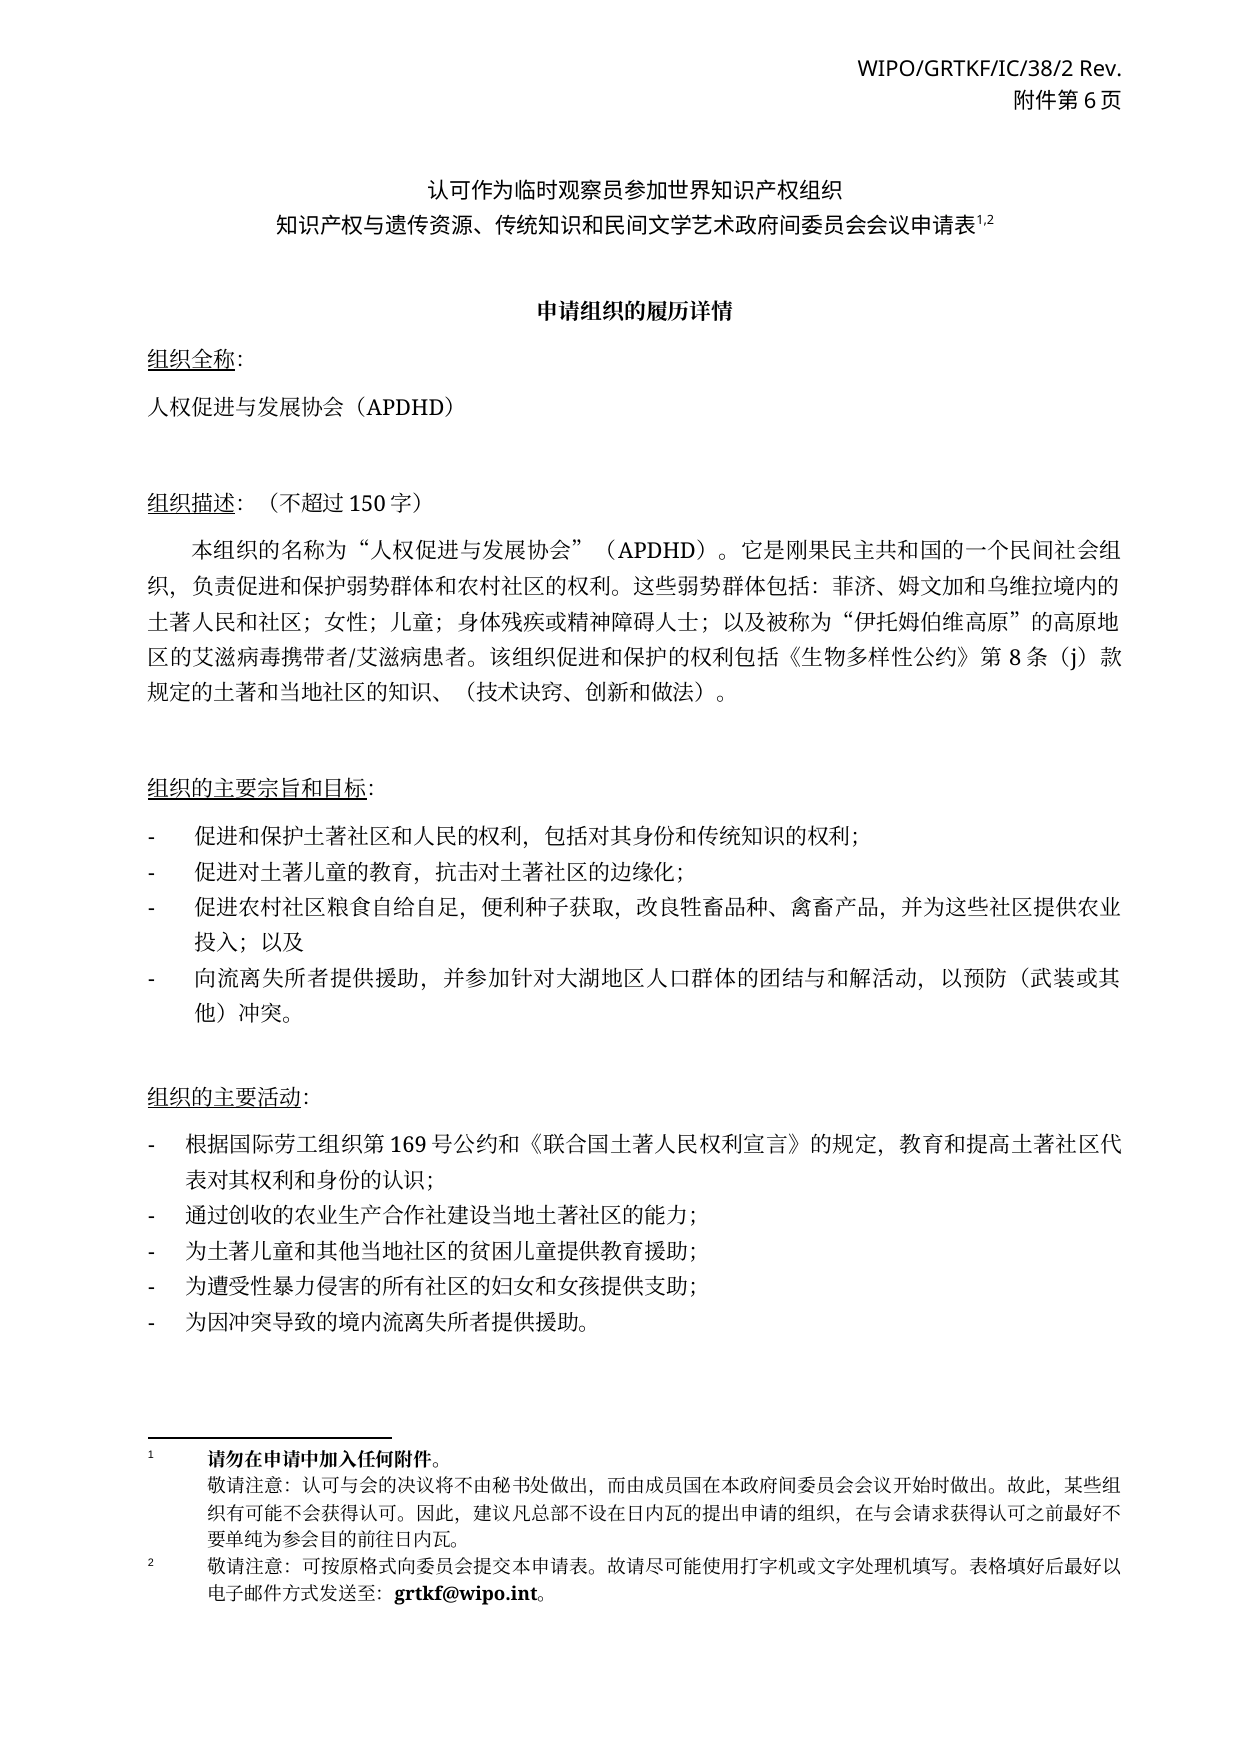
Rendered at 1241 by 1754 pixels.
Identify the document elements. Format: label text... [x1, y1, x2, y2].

text 组织描述：（不超过150字） [148, 482, 1122, 517]
list 促进农村社区粮食自给自足，便利种子获取，改良牲畜品种、禽畜产品，并为这些社区提供农业投入；以及 [148, 886, 1122, 957]
list 为土著儿童和其他当地社区的贫困儿童提供教育援助； [148, 1230, 1122, 1265]
list 通过创收的农业生产合作社建设当地土著社区的能力； [148, 1194, 1122, 1230]
text 申请组织的履历详情 [148, 290, 1122, 326]
list 促进对土著儿童的教育，抗击对土著社区的边缘化； [148, 851, 1122, 886]
text 人权促进与发展协会（APDHD） [148, 386, 1122, 422]
list 为因冲突导致的境内流离失所者提供援助。 [148, 1301, 1122, 1336]
list 为遭受性暴力侵害的所有社区的妇女和女孩提供支助； [148, 1265, 1122, 1301]
text 本组织的名称为“人权促进与发展协会”（APDHD）。它是刚果民主共和国的一个民间社会组织，负责促进和保护弱势群体和农村社区的权利。这些弱势群体包括：菲济、姆文加和乌维拉境内的土著人民和社区；女性；儿童；身体残疾或精神障碍人士；以及被称为“伊托姆伯维高原”的高原地区的艾滋病毒携带者/艾滋病患者。该组织促进和保护的权利包括《生物多样性公约》第8条（j）款规定的土著和当地社区的知识、（技术诀窍、创新和做法）。 [148, 530, 1122, 707]
list 向流离失所者提供援助，并参加针对大湖地区人口群体的团结与和解活动，以预防（武装或其他）冲突。 [148, 957, 1122, 1028]
text 组织的主要宗旨和目标： [148, 767, 1122, 803]
list 根据国际劳工组织第169号公约和《联合国土著人民权利宣言》的规定，教育和提高土著社区代表对其权利和身份的认识； [148, 1124, 1122, 1194]
text 认可作为临时观察员参加世界知识产权组织 知识产权与遗传资源、传统知识和民间文学艺术政府间委员会会议申请表, [148, 169, 1122, 240]
text 组织的主要活动： [148, 1076, 1122, 1111]
list 促进和保护土著社区和人民的权利，包括对其身份和传统知识的权利； [148, 815, 1122, 851]
text 组织全称： [148, 338, 1122, 374]
